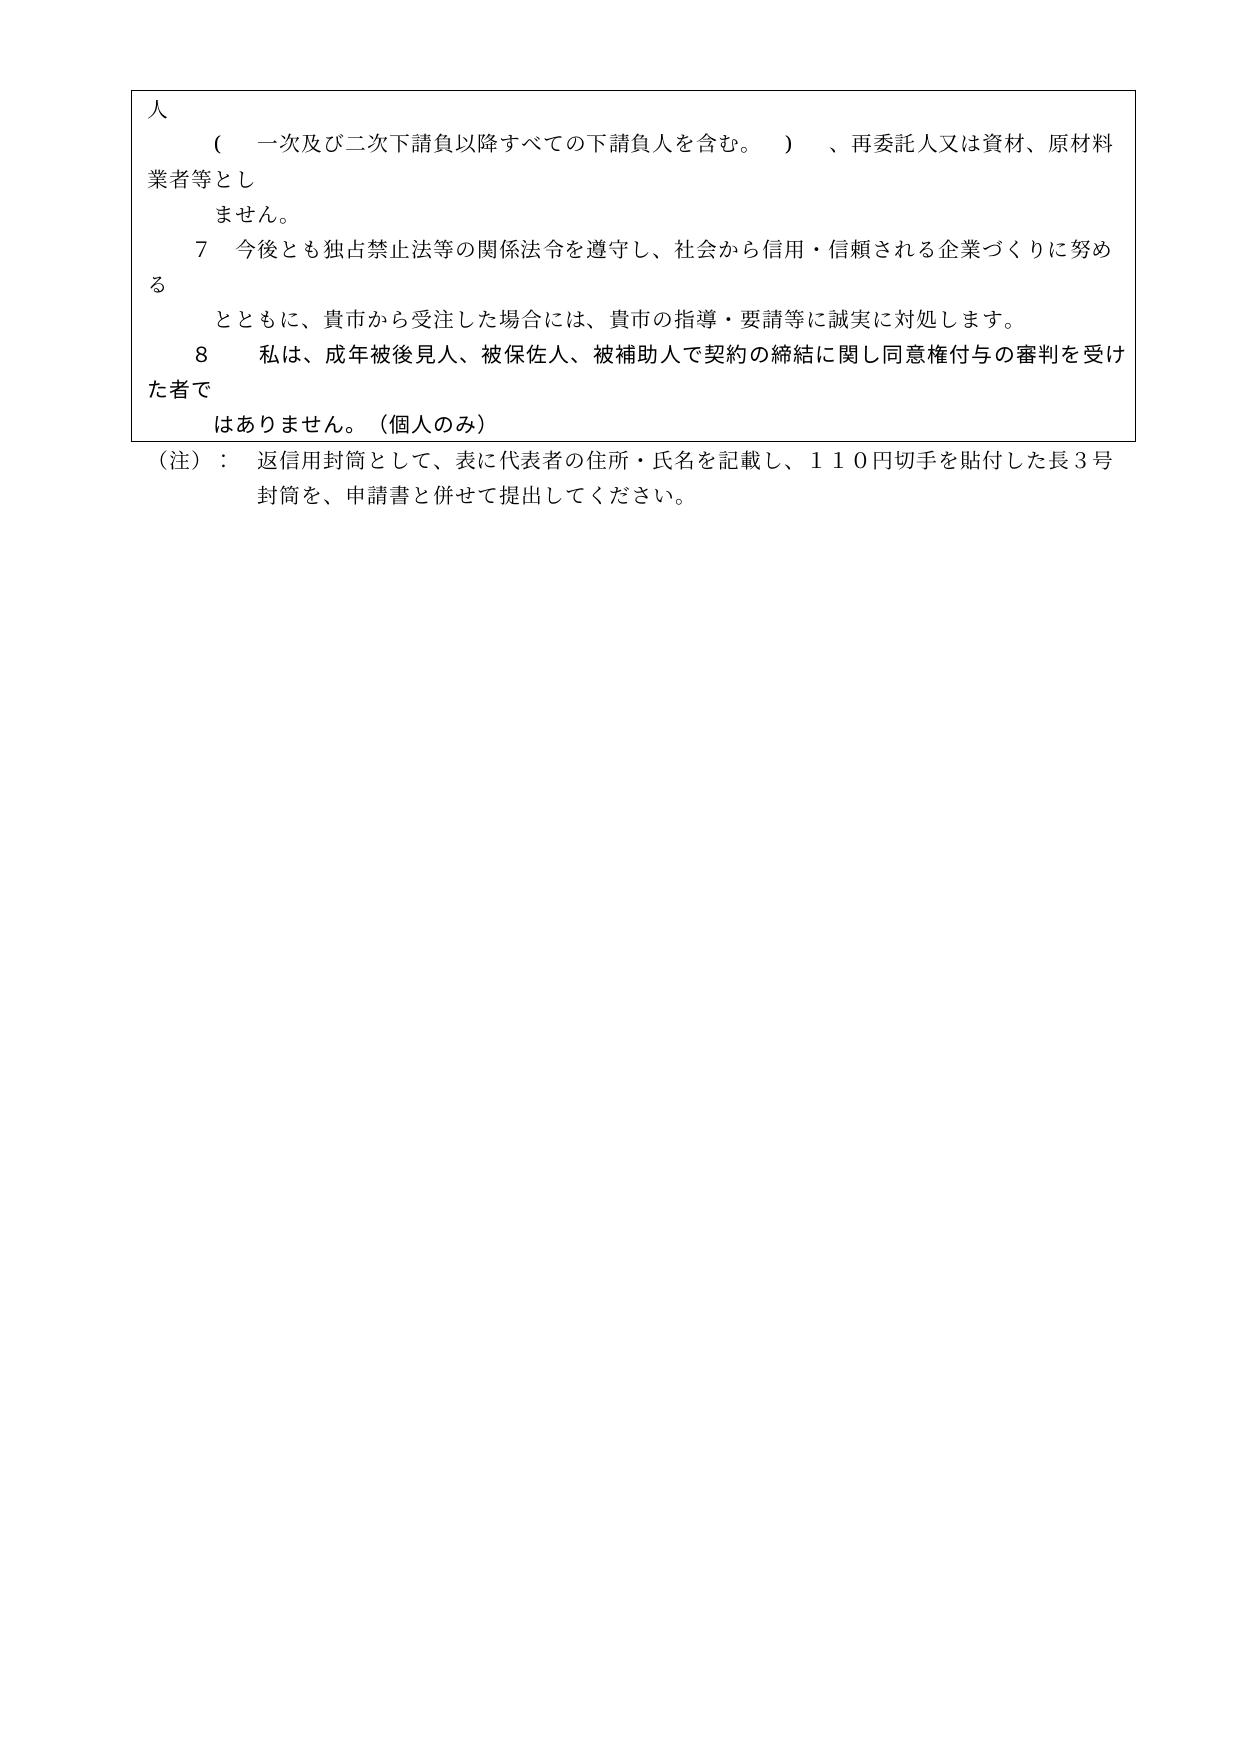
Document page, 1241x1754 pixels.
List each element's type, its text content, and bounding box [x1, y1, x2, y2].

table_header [132, 91, 1135, 441]
text （注）： 返信用封筒として、表に代表者の住所・氏名を記載し、１１０円切手を貼付した長３号封筒を、申請書と併せて提出してください。 [126, 442, 1114, 512]
